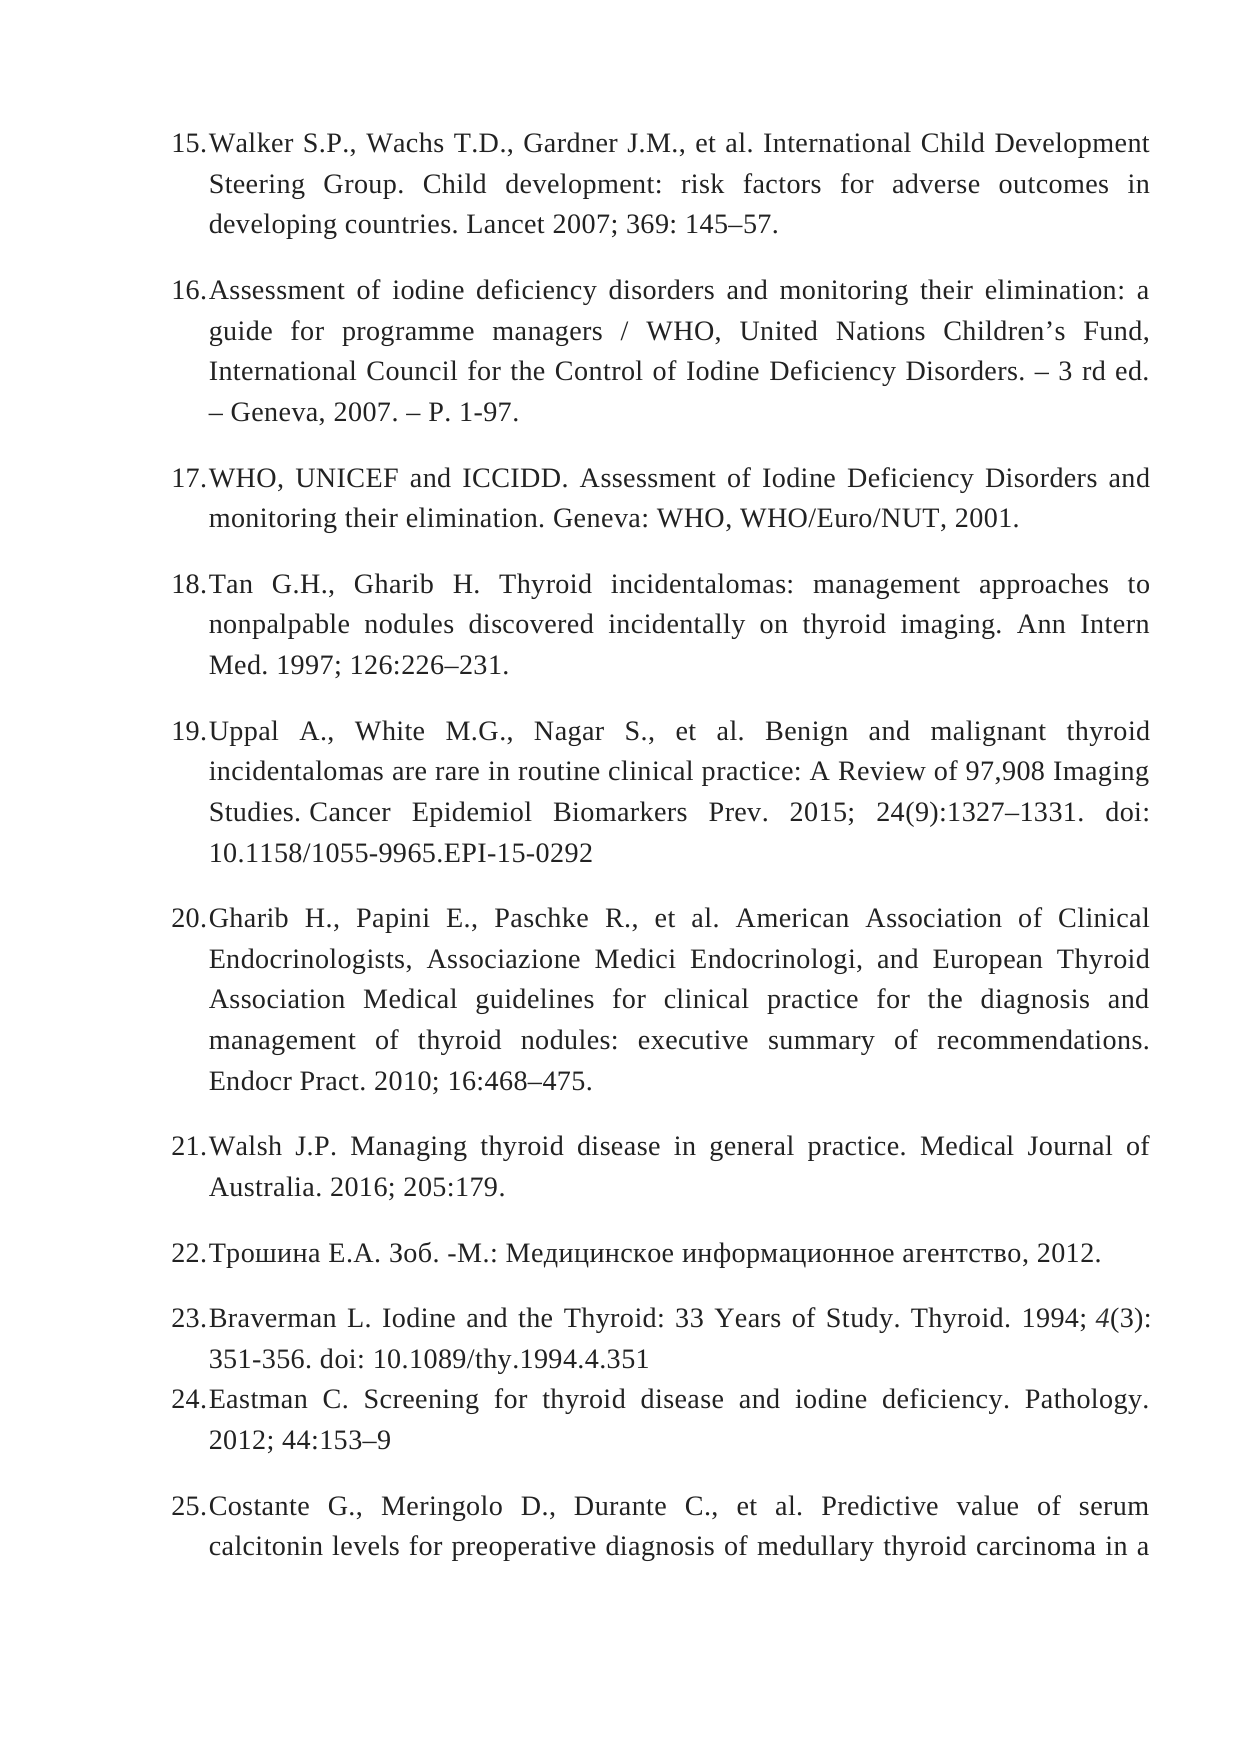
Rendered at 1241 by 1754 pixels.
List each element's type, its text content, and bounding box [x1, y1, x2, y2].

list Tan G.H., Gharib H. Thyroid incidentalomas: management approaches to nonpalpable nodules discovered incidentally on thyroid imaging. Ann Intern Med. 1997; 126:226–231. [171, 559, 1152, 681]
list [171, 1481, 1152, 1562]
list Assessment of iodine deficiency disorders and monitoring their elimination: a guide for programme managers / WHO, United Nations Children’s Fund, International Council for the Control of Iodine Deficiency Disorders. – 3 rd ed. – Geneva, 2007. – Р. 1-97. [171, 265, 1152, 427]
list Braverman L. Iodine and the Thyroid: 33 Years of Study. Thyroid. 1994; 4(3): 351-356. doi: 10.1089/thy.1994.4.351 [171, 1293, 1152, 1374]
list Walsh J.P. Managing thyroid disease in general practice. Medical Journal of Australia. 2016; 205:179. [171, 1121, 1152, 1202]
list Gharib H., Papini E., Paschke R., et al. American Association of Clinical Endocrinologists, Associazione Medici Endocrinologi, and European Thyroid Association Medical guidelines for clinical practice for the diagnosis and management of thyroid nodules: executive summary of recommendations. Endocr Pract. 2010; 16:468–475. [171, 893, 1152, 1096]
list Трошина Е.А. Зоб. -М.: Медицинское информационное агентство, 2012. [171, 1227, 1152, 1268]
list WHO, UNICEF and ICCIDD. Assessment of Iodine Deficiency Disorders and monitoring their elimination. Geneva: WHO, WHO/Euro/NUT, 2001. [171, 452, 1152, 534]
list Uppal A., White M.G., Nagar S., et al. Benign and malignant thyroid incidentalomas are rare in routine clinical practice: A Review of 97,908 Imaging Studies. Cancer Epidemiol Biomarkers Prev. 2015; 24(9):1327–1331. doi: 10.1158/1055-9965.EPI-15-0292 [171, 706, 1152, 868]
list Eastman C. Screening for thyroid disease and iodine deficiency. Pathology. 2012; 44:153–9 [171, 1374, 1152, 1456]
list Walker S.P., Wachs T.D., Gardner J.M., et al. International Child Development Steering Group. Child development: risk factors for adverse outcomes in developing countries. Lancet 2007; 369: 145–57. [171, 118, 1152, 240]
